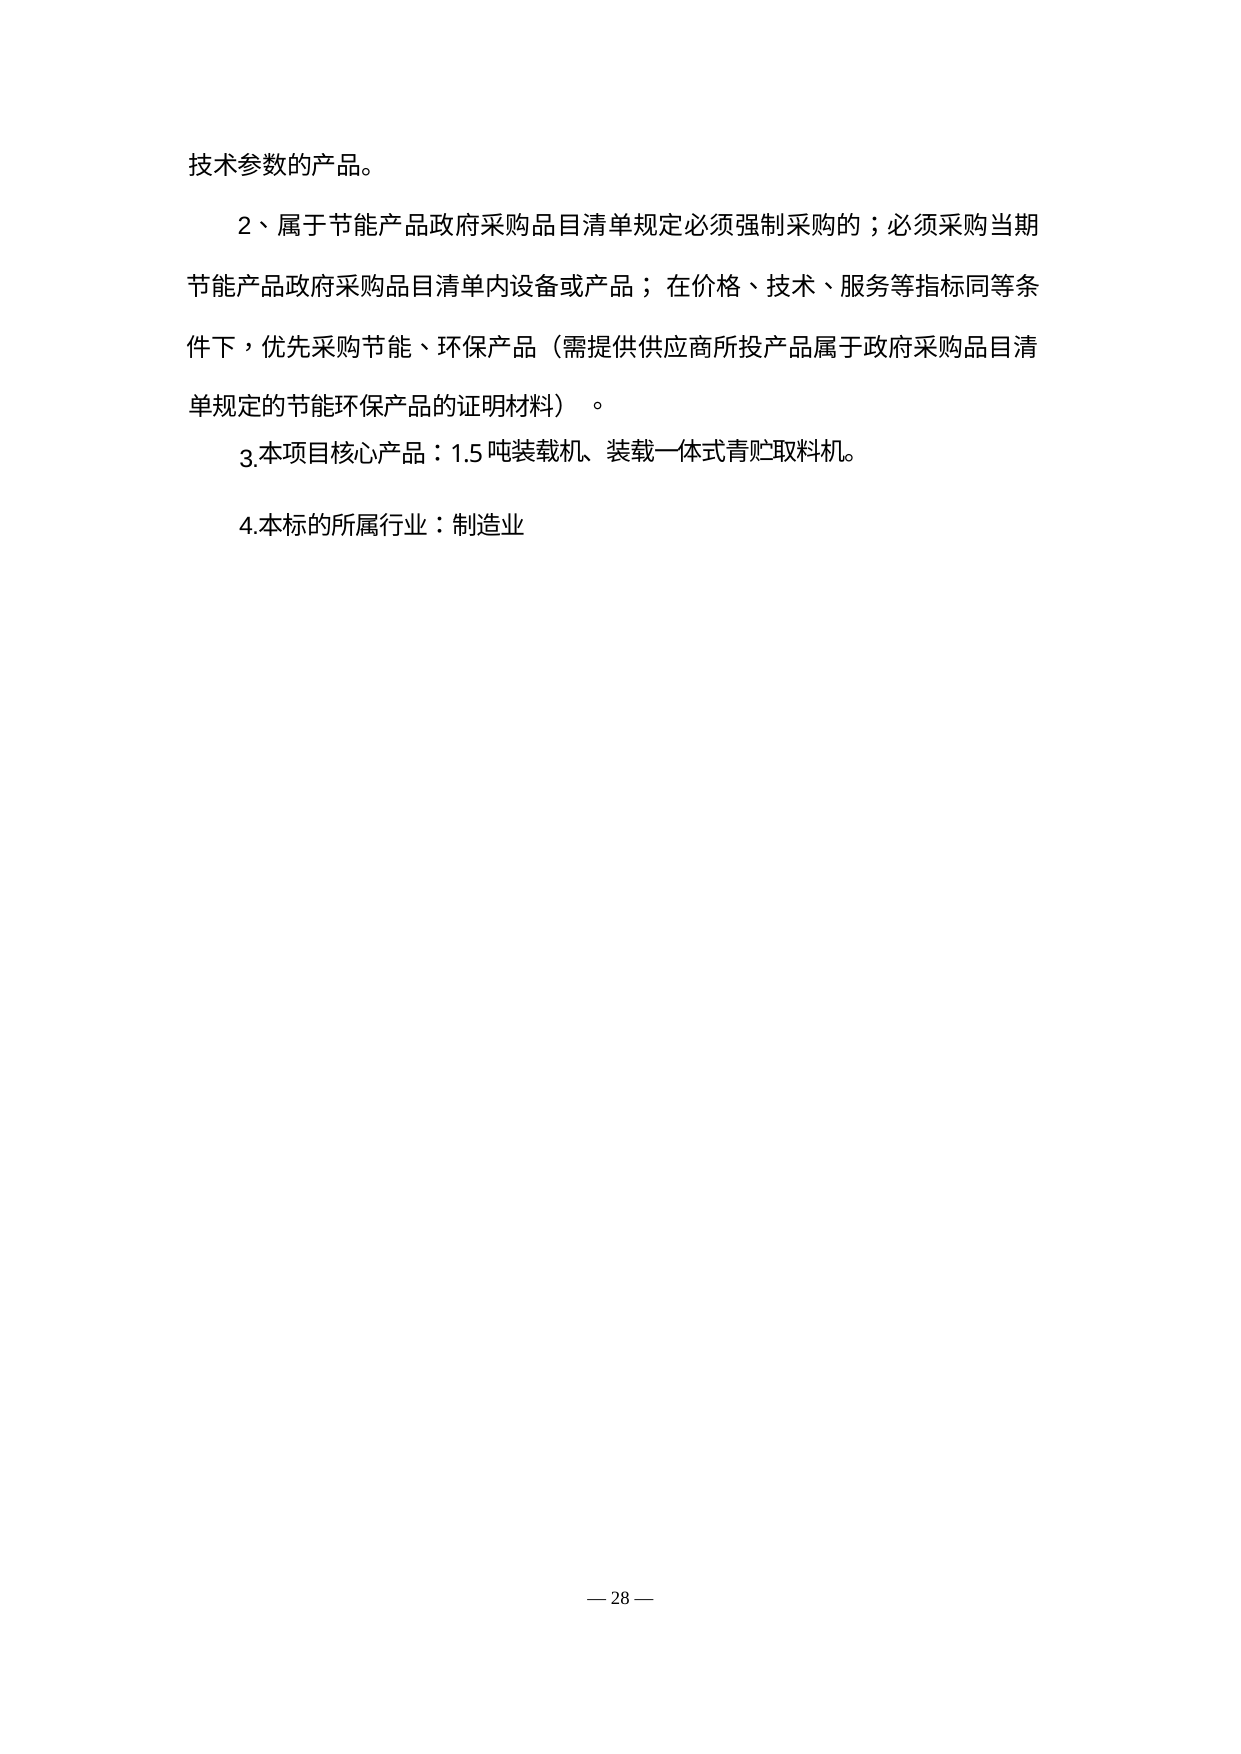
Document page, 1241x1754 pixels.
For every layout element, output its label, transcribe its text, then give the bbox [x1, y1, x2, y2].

text 单规定的节能环保产品的证明材料） 。 [188, 390, 1054, 421]
text 3.本项目核心产品：1.5吨装载机、装载一体式青贮取料机。 [239, 450, 1054, 508]
text 4.本标的所属行业：制造业 [239, 508, 1054, 541]
text 2、属于节能产品政府采购品目清单规定必须强制采购的；必须采购当期 节能产品政府采购品目清单内设备或产品； 在价格、技术、服务等指标同等条 件下，优先采购节能、环保产品（需提供供应商所投产品属于政府采购品目清 [186, 207, 1041, 363]
text 技术参数的产品。 [188, 148, 1054, 181]
